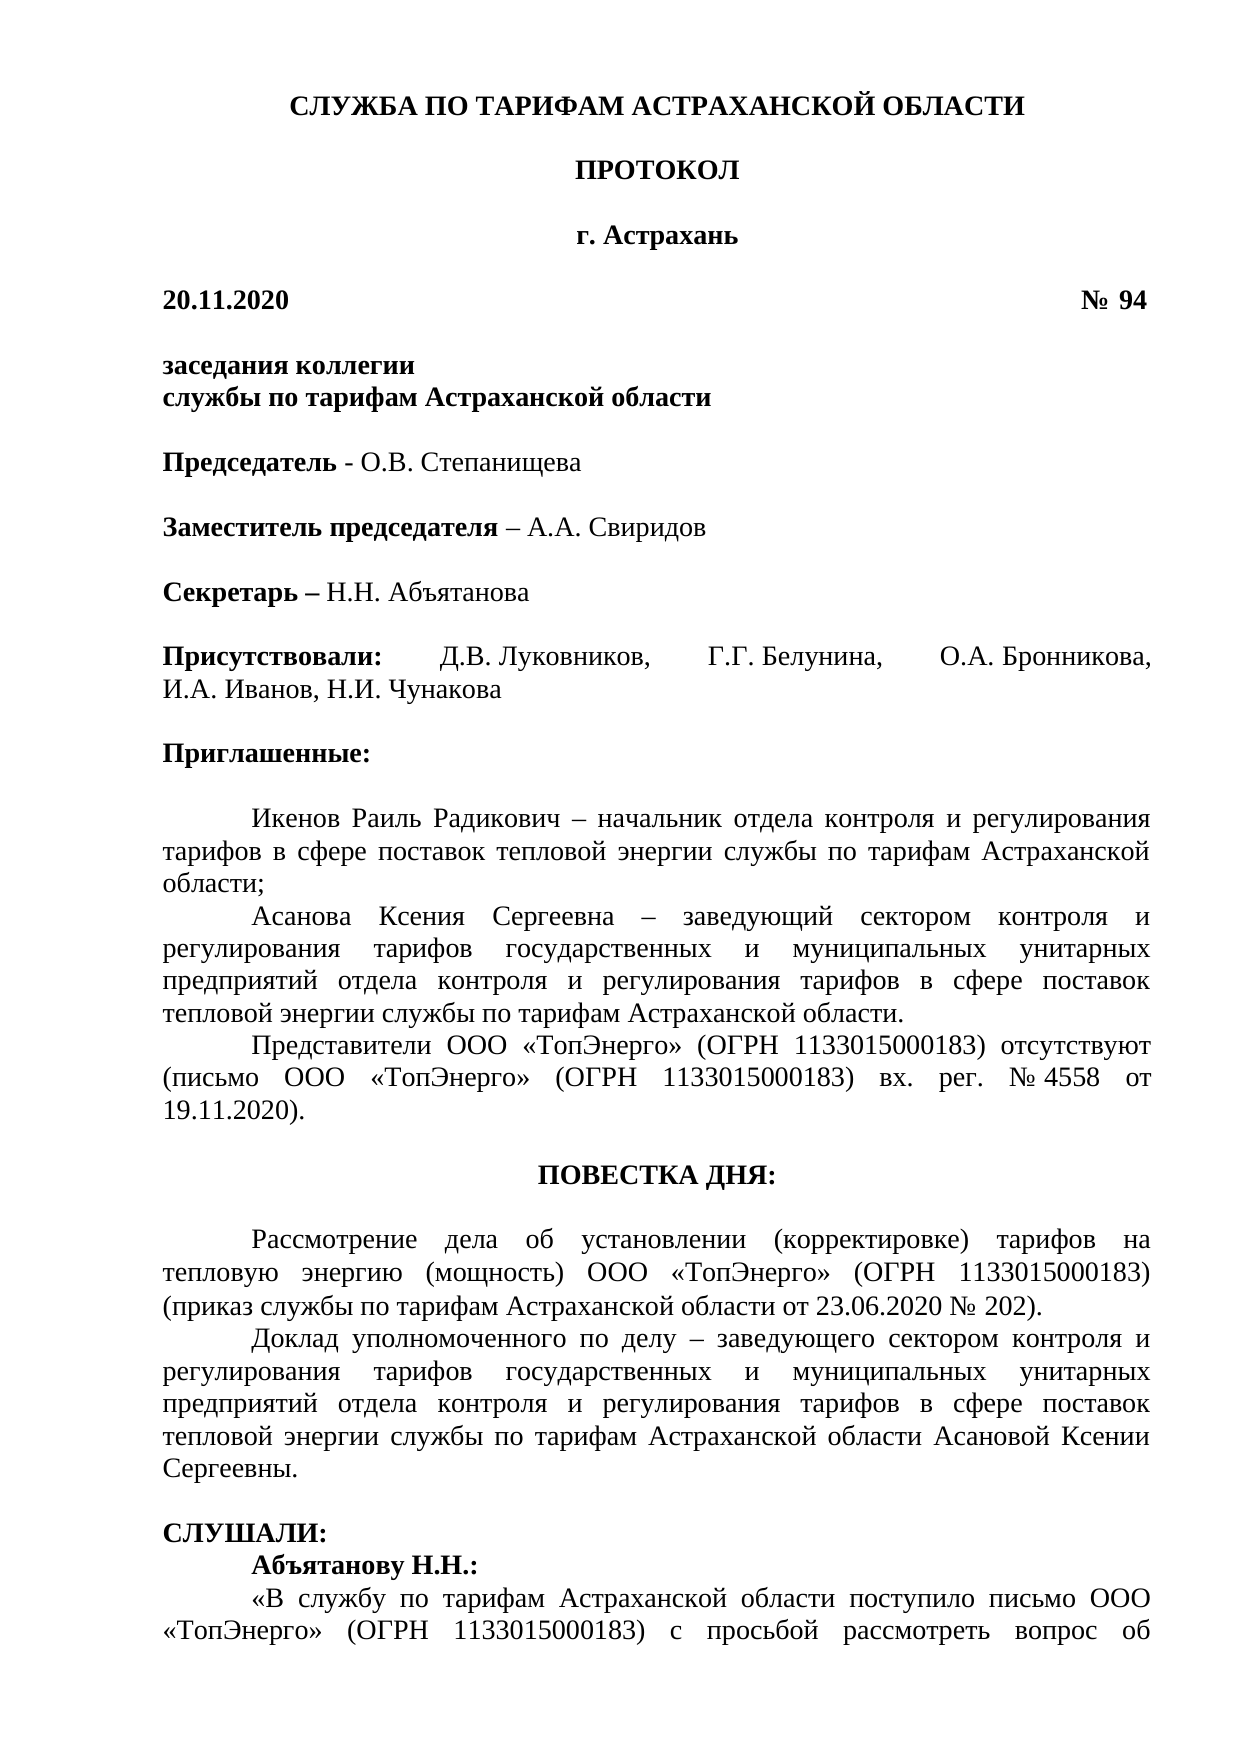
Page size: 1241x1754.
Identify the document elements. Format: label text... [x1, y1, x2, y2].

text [162, 1581, 1152, 1646]
text Присутствовали: Д.В. Луковников, Г.Г. Белунина, О.А. Бронникова, И.А. Иванов, Н.И. Чунакова [162, 639, 1152, 704]
text Секретарь – Н.Н. Абъятанова [162, 574, 1152, 607]
text СЛУЖБА ПО ТАРИФАМ АСТРАХАНСКОЙ ОБЛАСТИ [162, 89, 1152, 121]
text Асанова Ксения Сергеевна – заведующий сектором контроля и регулирования тарифов государственных и муниципальных унитарных предприятий отдела контроля и регулирования тарифов в сфере поставок тепловой энергии службы по тарифам Астраханской области. [162, 898, 1152, 1028]
text Представители ООО «ТопЭнерго» (ОГРН 1133015000183) отсутствуют (письмо ООО «ТопЭнерго» (ОГРН 1133015000183) вх. рег. № 4558 от 19.11.2020). [162, 1028, 1152, 1125]
text СЛУШАЛИ: [162, 1516, 1152, 1548]
text службы по тарифам Астраханской области [162, 380, 1152, 413]
text Икенов Раиль Радикович – начальник отдела контроля и регулирования тарифов в сфере поставок тепловой энергии службы по тарифам Астраханской области; [162, 801, 1152, 898]
text заседания коллегии [162, 348, 1152, 380]
text ПОВЕСТКА ДНЯ: [162, 1158, 1152, 1190]
text Председатель - О.В. Степанищева [162, 445, 1152, 477]
text ПРОТОКОЛ [162, 153, 1152, 186]
text 20.11.2020 № 94 [162, 283, 1152, 315]
text Абъятанову Н.Н.: [162, 1548, 1152, 1581]
text Заместитель председателя – А.А. Свиридов [162, 510, 1152, 542]
text Приглашенные: [162, 737, 1152, 769]
text Доклад уполномоченного по делу – заведующего сектором контроля и регулирования тарифов государственных и муниципальных унитарных предприятий отдела контроля и регулирования тарифов в сфере поставок тепловой энергии службы по тарифам Астраханской области Асановой Ксении Сергеевны. [162, 1322, 1152, 1483]
text Рассмотрение дела об установлении (корректировке) тарифов на тепловую энергию (мощность) ООО «ТопЭнерго» (ОГРН 1133015000183) (приказ службы по тарифам Астраханской области от 23.06.2020 № 202). [162, 1222, 1152, 1322]
text г. Астрахань [162, 218, 1152, 251]
